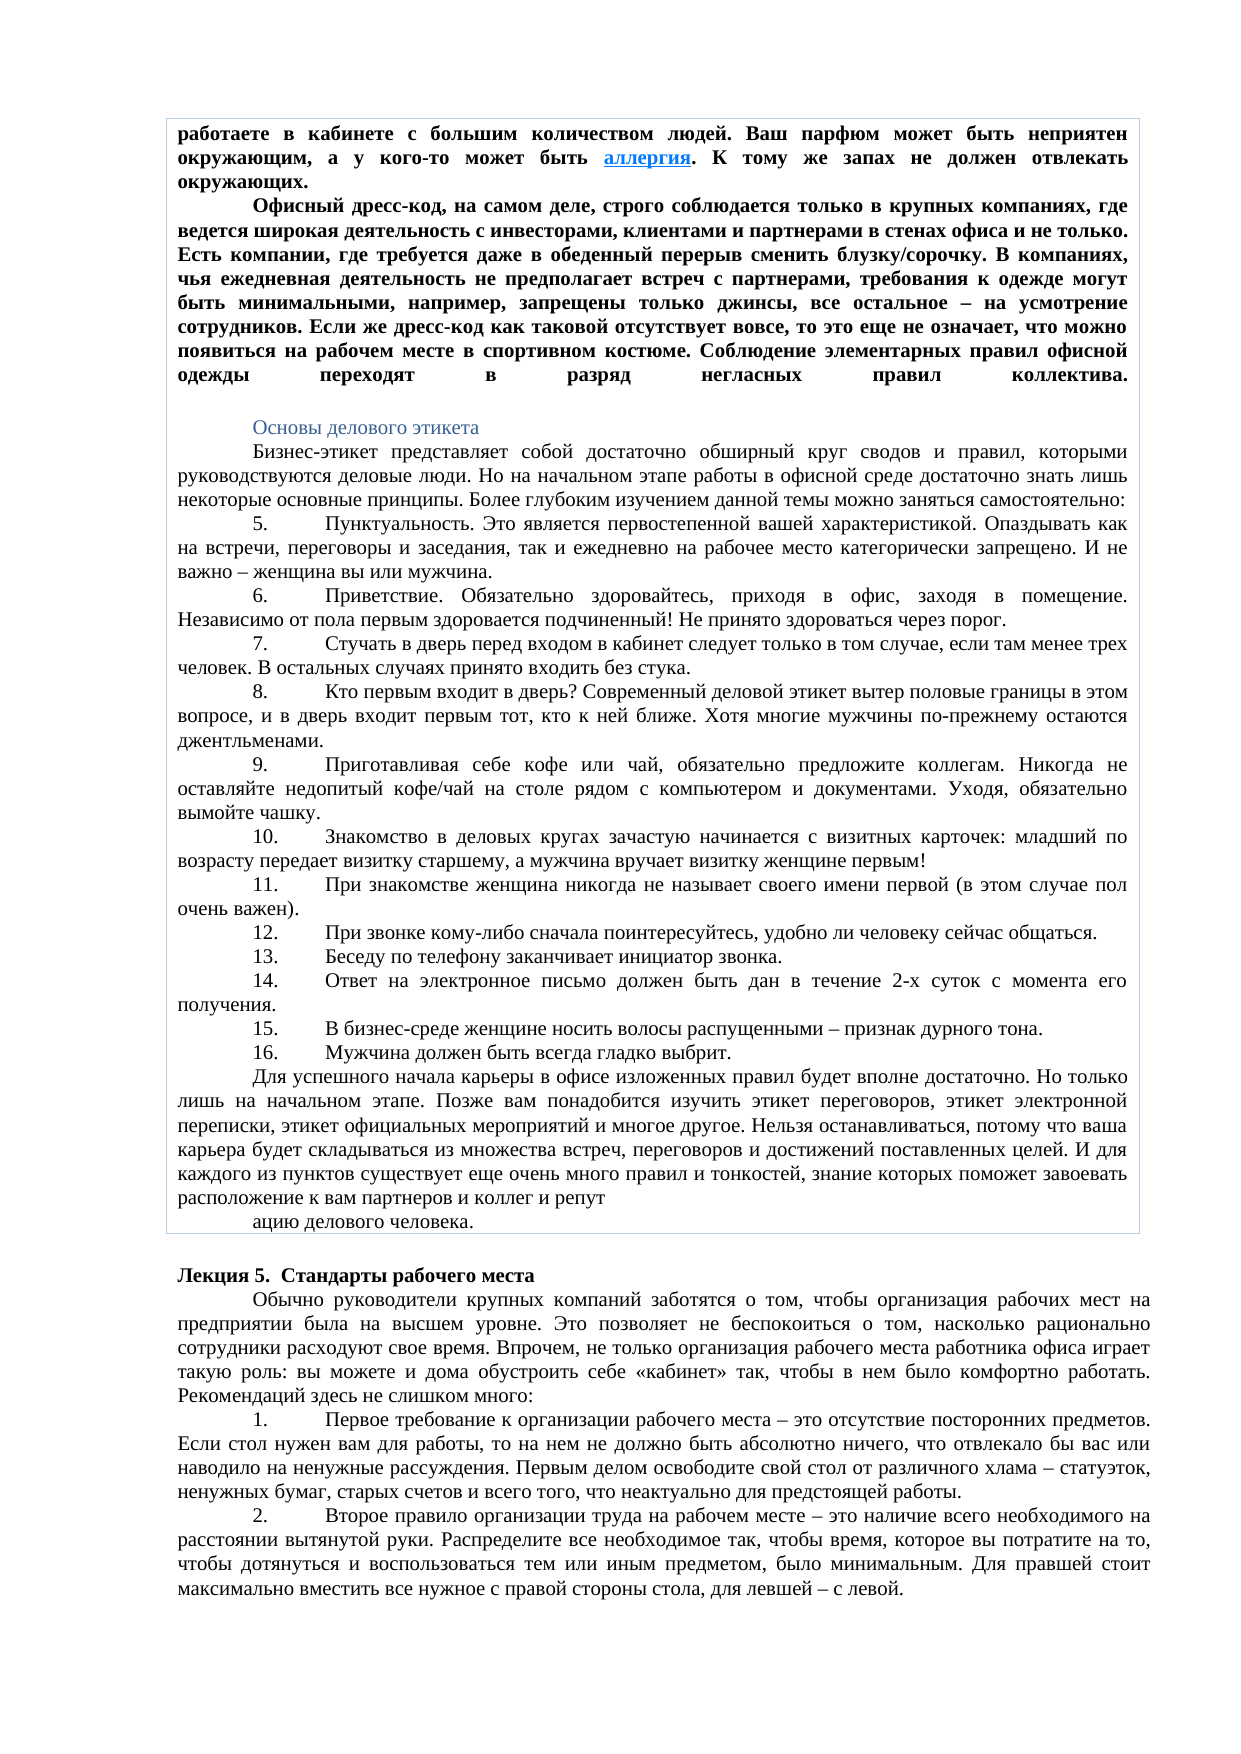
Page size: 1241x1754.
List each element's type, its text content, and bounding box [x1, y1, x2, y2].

text Обычно руководители крупных компаний заботятся о том, чтобы организация рабочих мест на предприятии была на высшем уровне. Это позволяет не беспокоиться о том, насколько рационально сотрудники расходуют свое время. Впрочем, не только организация рабочего места работника офиса играет такую роль: вы можете и дома обустроить себе «кабинет» так, чтобы в нем было комфортно работать. Рекомендаций здесь не слишком много: [177, 1287, 1152, 1407]
list Второе правило организации труда на рабочем месте – это наличие всего необходимого на расстоянии вытянутой руки. Распределите все необходимое так, чтобы время, которое вы потратите на то, чтобы дотянуться и воспользоваться тем или иным предметом, было минимальным. Для правшей стоит максимально вместить все нужное с правой стороны стола, для левшей – с левой. [177, 1503, 1152, 1599]
text Лекция 5. Стандарты рабочего места [177, 1234, 1152, 1287]
list Первое требование к организации рабочего места – это отсутствие посторонних предметов. Если стол нужен вам для работы, то на нем не должно быть абсолютно ничего, что отвлекало бы вас или наводило на ненужные рассуждения. Первым делом освободите свой стол от различного хлама – статуэток, ненужных бумаг, старых счетов и всего того, что неактуально для предстоящей работы. [177, 1407, 1152, 1503]
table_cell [167, 119, 1139, 1233]
